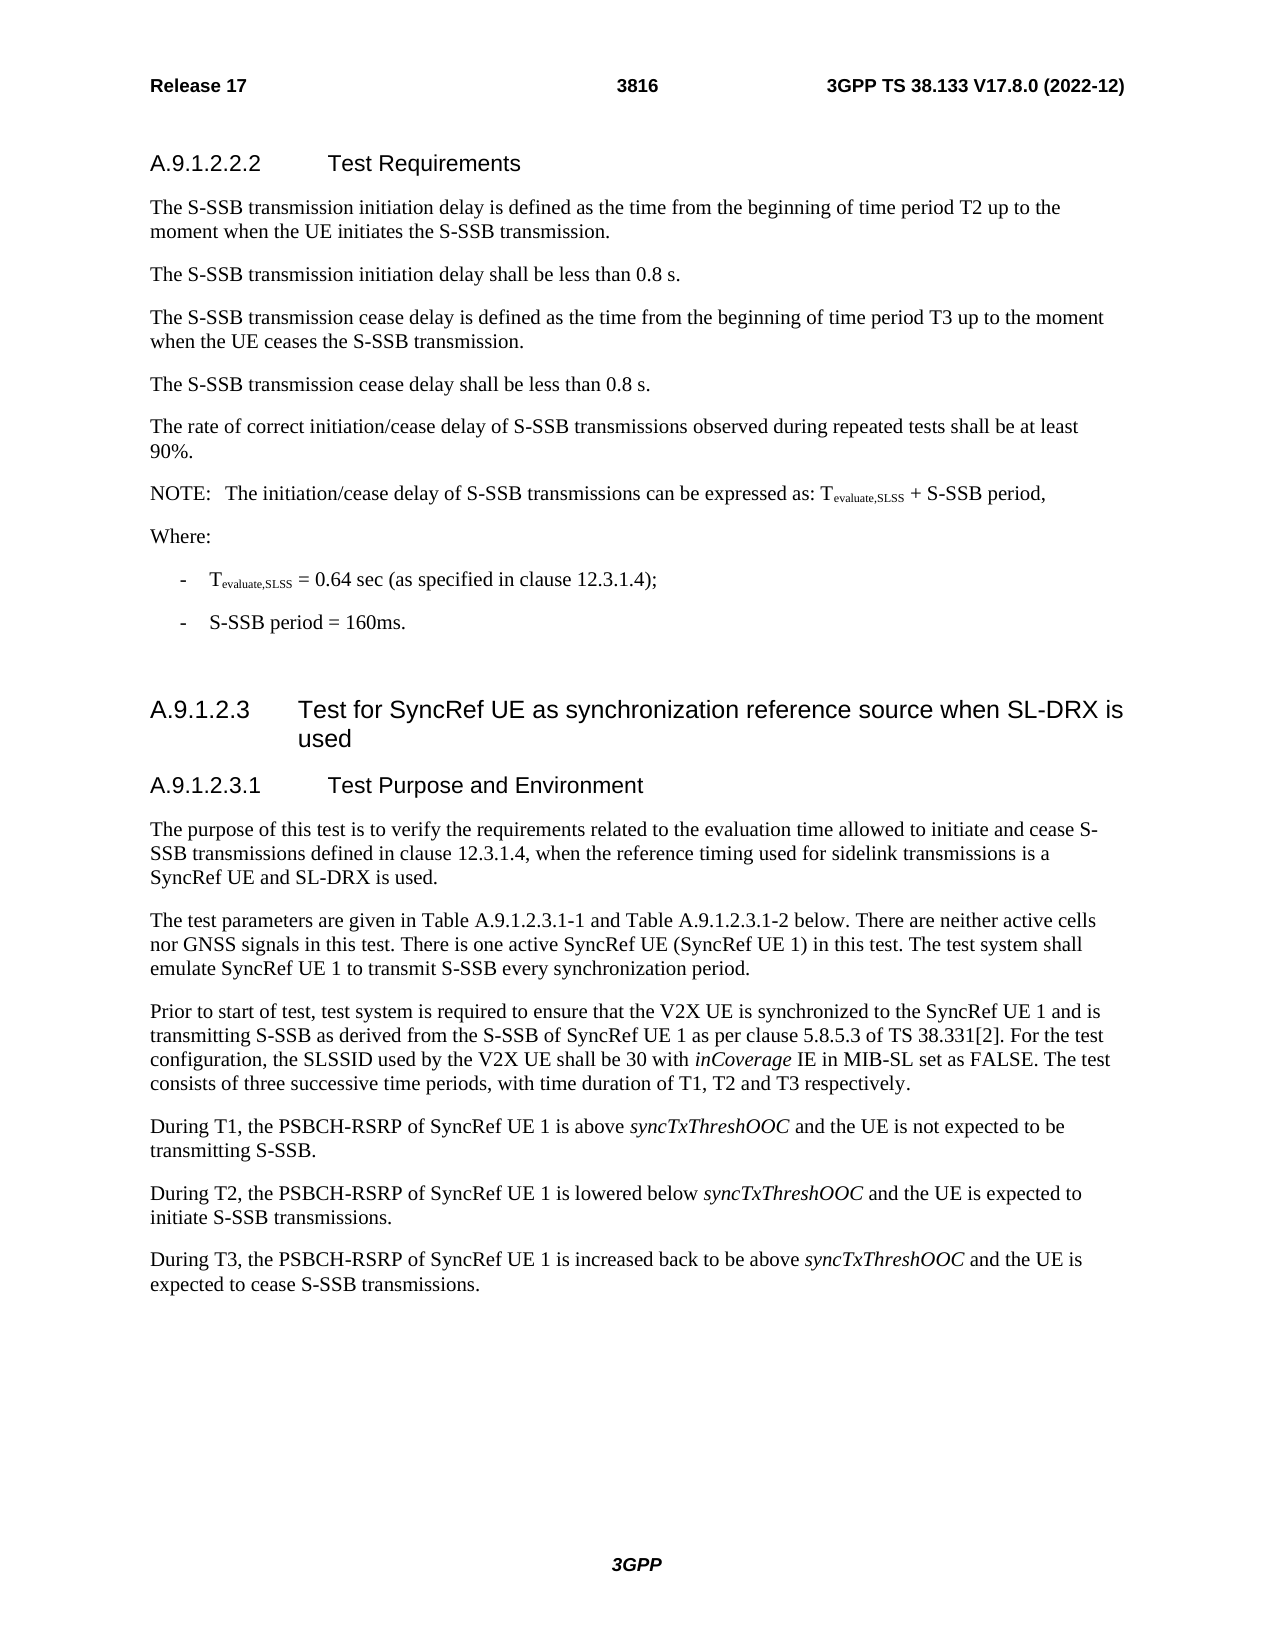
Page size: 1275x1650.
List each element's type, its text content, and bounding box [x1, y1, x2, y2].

text The S-SSB transmission cease delay is defined as the time from the beginning of time period T3 up to the moment when the UE ceases the S-SSB transmission. [150, 305, 1125, 353]
text The S-SSB transmission initiation delay shall be less than 0.8 s. [150, 262, 1125, 286]
subtitle A.9.1.2.3.1 Test Purpose and Environment [150, 772, 1125, 798]
text The S-SSB transmission initiation delay is defined as the time from the beginning of time period T2 up to the moment when the UE initiates the S-SSB transmission. [150, 195, 1125, 243]
text During T3, the PSBCH-RSRP of SyncRef UE 1 is increased back to be above syncTxThreshOOC and the UE is expected to cease S-SSB transmissions. [150, 1247, 1125, 1296]
subtitle A.9.1.2.2.2 Test Requirements [150, 150, 1125, 176]
text - Tevaluate,SLSS = 0.64 sec (as specified in clause 12.3.1.4); [179, 567, 1125, 591]
text During T2, the PSBCH-RSRP of SyncRef UE 1 is lowered below syncTxThreshOOC and the UE is expected to initiate S-SSB transmissions. [150, 1181, 1125, 1229]
text Where: [150, 524, 1125, 548]
text During T1, the PSBCH-RSRP of SyncRef UE 1 is above syncTxThreshOOC and the UE is not expected to be transmitting S-SSB. [150, 1114, 1125, 1162]
text The rate of correct initiation/cease delay of S-SSB transmissions observed during repeated tests shall be at least 90%. [150, 414, 1125, 463]
text NOTE: The initiation/cease delay of S-SSB transmissions can be expressed as: Tevaluate,SLSS + S-SSB period, [150, 481, 1125, 505]
text The purpose of this test is to verify the requirements related to the evaluation time allowed to initiate and cease S-SSB transmissions defined in clause 12.3.1.4, when the reference timing used for sidelink transmissions is a SyncRef UE and SL-DRX is used. [150, 817, 1125, 889]
text Prior to start of test, test system is required to ensure that the V2X UE is synchronized to the SyncRef UE 1 and is transmitting S-SSB as derived from the S-SSB of SyncRef UE 1 as per clause 5.8.5.3 of TS 38.331[2]. For the test configuration, the SLSSID used by the V2X UE shall be 30 with inCoverage IE in MIB-SL set as FALSE. The test consists of three successive time periods, with time duration of T1, T2 and T3 respectively. [150, 999, 1125, 1095]
subtitle A.9.1.2.3 Test for SyncRef UE as synchronization reference source when SL-DRX is used [150, 695, 1125, 753]
text The S-SSB transmission cease delay shall be less than 0.8 s. [150, 372, 1125, 396]
text The test parameters are given in Table A.9.1.2.3.1-1 and Table A.9.1.2.3.1-2 below. There are neither active cells nor GNSS signals in this test. There is one active SyncRef UE (SyncRef UE 1) in this test. The test system shall emulate SyncRef UE 1 to transmit S-SSB every synchronization period. [150, 908, 1125, 980]
text - S-SSB period = 160ms. [179, 610, 1125, 634]
